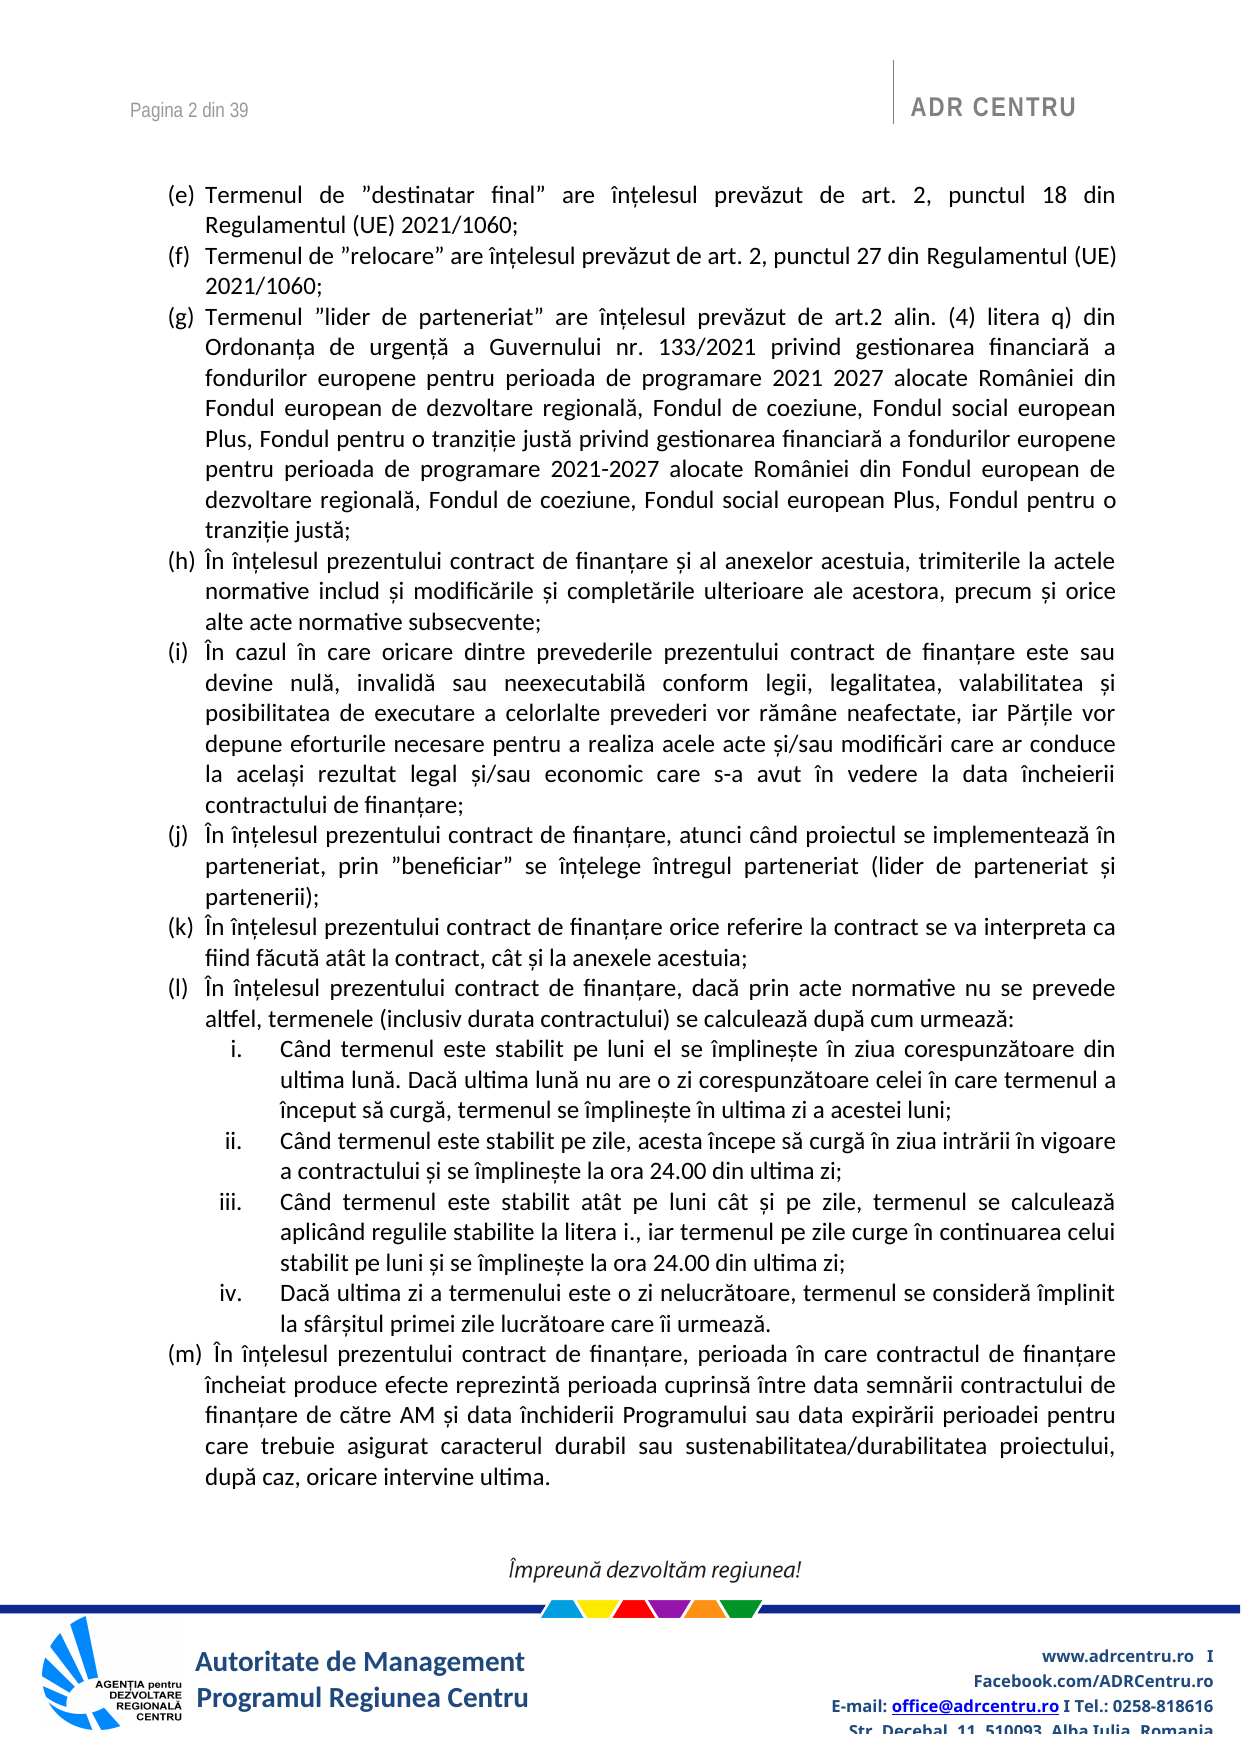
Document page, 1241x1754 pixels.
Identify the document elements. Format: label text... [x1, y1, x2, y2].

list Dacă ultima zi a termenului este o zi nelucrătoare, termenul se consideră împlinit la sfârșitul primei zile lucrătoare care îi urmează. [242, 1277, 1117, 1338]
list În înțelesul prezentului contract de finanțare, dacă prin acte normative nu se prevede altfel, termenele (inclusiv durata contractului) se calculează după cum urmează: [167, 972, 1117, 1033]
picture [0, 1600, 550, 1730]
list Când termenul este stabilit pe luni el se împlinește în ziua corespunzătoare din ultima lună. Dacă ultima lună nu are o zi corespunzătoare celei în care termenul a început să curgă, termenul se împlinește în ultima zi a acestei luni; [242, 1033, 1117, 1125]
list Termenul de ”destinatar final” are înțelesul prevăzut de art. 2, punctul 18 din Regulamentul (UE) 2021/1060; [167, 179, 1117, 240]
picture [495, 1556, 814, 1583]
list Când termenul este stabilit atât pe luni cât și pe zile, termenul se calculează aplicând regulile stabilite la litera i., iar termenul pe zile curge în continuarea celui stabilit pe luni și se împlinește la ora 24.00 din ultima zi; [242, 1186, 1117, 1277]
list Termenul ”lider de parteneriat” are înțelesul prevăzut de art.2 alin. (4) litera q) din Ordonanța de urgență a Guvernului nr. 133/2021 privind gestionarea financiară a fondurilor europene pentru perioada de programare 2021 2027 alocate României din Fondul european de dezvoltare regională, Fondul de coeziune, Fondul social european Plus, Fondul pentru o tranziție justă privind gestionarea financiară a fondurilor europene pentru perioada de programare 2021-2027 alocate României din Fondul european de dezvoltare regională, Fondul de coeziune, Fondul social european Plus, Fondul pentru o tranziție justă; [167, 301, 1117, 545]
list În înțelesul prezentului contract de finanțare și al anexelor acestuia, trimiterile la actele normative includ și modificările și completările ulterioare ale acestora, precum și orice alte acte normative subsecvente; [167, 545, 1117, 637]
list Când termenul este stabilit pe zile, acesta începe să curgă în ziua intrării în vigoare a contractului și se împlinește la ora 24.00 din ultima zi; [242, 1125, 1117, 1186]
list În înțelesul prezentului contract de finanțare orice referire la contract se va interpreta ca fiind făcută atât la contract, cât și la anexele acestuia; [167, 911, 1117, 972]
list În înțelesul prezentului contract de finanțare, perioada în care contractul de finanțare încheiat produce efecte reprezintă perioada cuprinsă între data semnării contractului de finanțare de către AM și data închiderii Programului sau data expirării perioadei pentru care trebuie asigurat caracterul durabil sau sustenabilitatea/durabilitatea proiectului, după caz, oricare intervine ultima. [167, 1338, 1117, 1491]
list În cazul în care oricare dintre prevederile prezentului contract de finanțare este sau devine nulă, invalidă sau neexecutabilă conform legii, legalitatea, valabilitatea și posibilitatea de executare a celorlalte prevederi vor rămâne neafectate, iar Părțile vor depune eforturile necesare pentru a realiza acele acte și/sau modificări care ar conduce la același rezultat legal și/sau economic care s-a avut în vedere la data încheierii contractului de finanțare; [167, 637, 1117, 820]
list Termenul de ”relocare” are înțelesul prevăzut de art. 2, punctul 27 din Regulamentul (UE) 2021/1060; [167, 240, 1117, 301]
list În înțelesul prezentului contract de finanțare, atunci când proiectul se implementează în parteneriat, prin ”beneficiar” se înțelege întregul parteneriat (lider de parteneriat și partenerii); [167, 820, 1117, 911]
picture [574, 1600, 1241, 1618]
